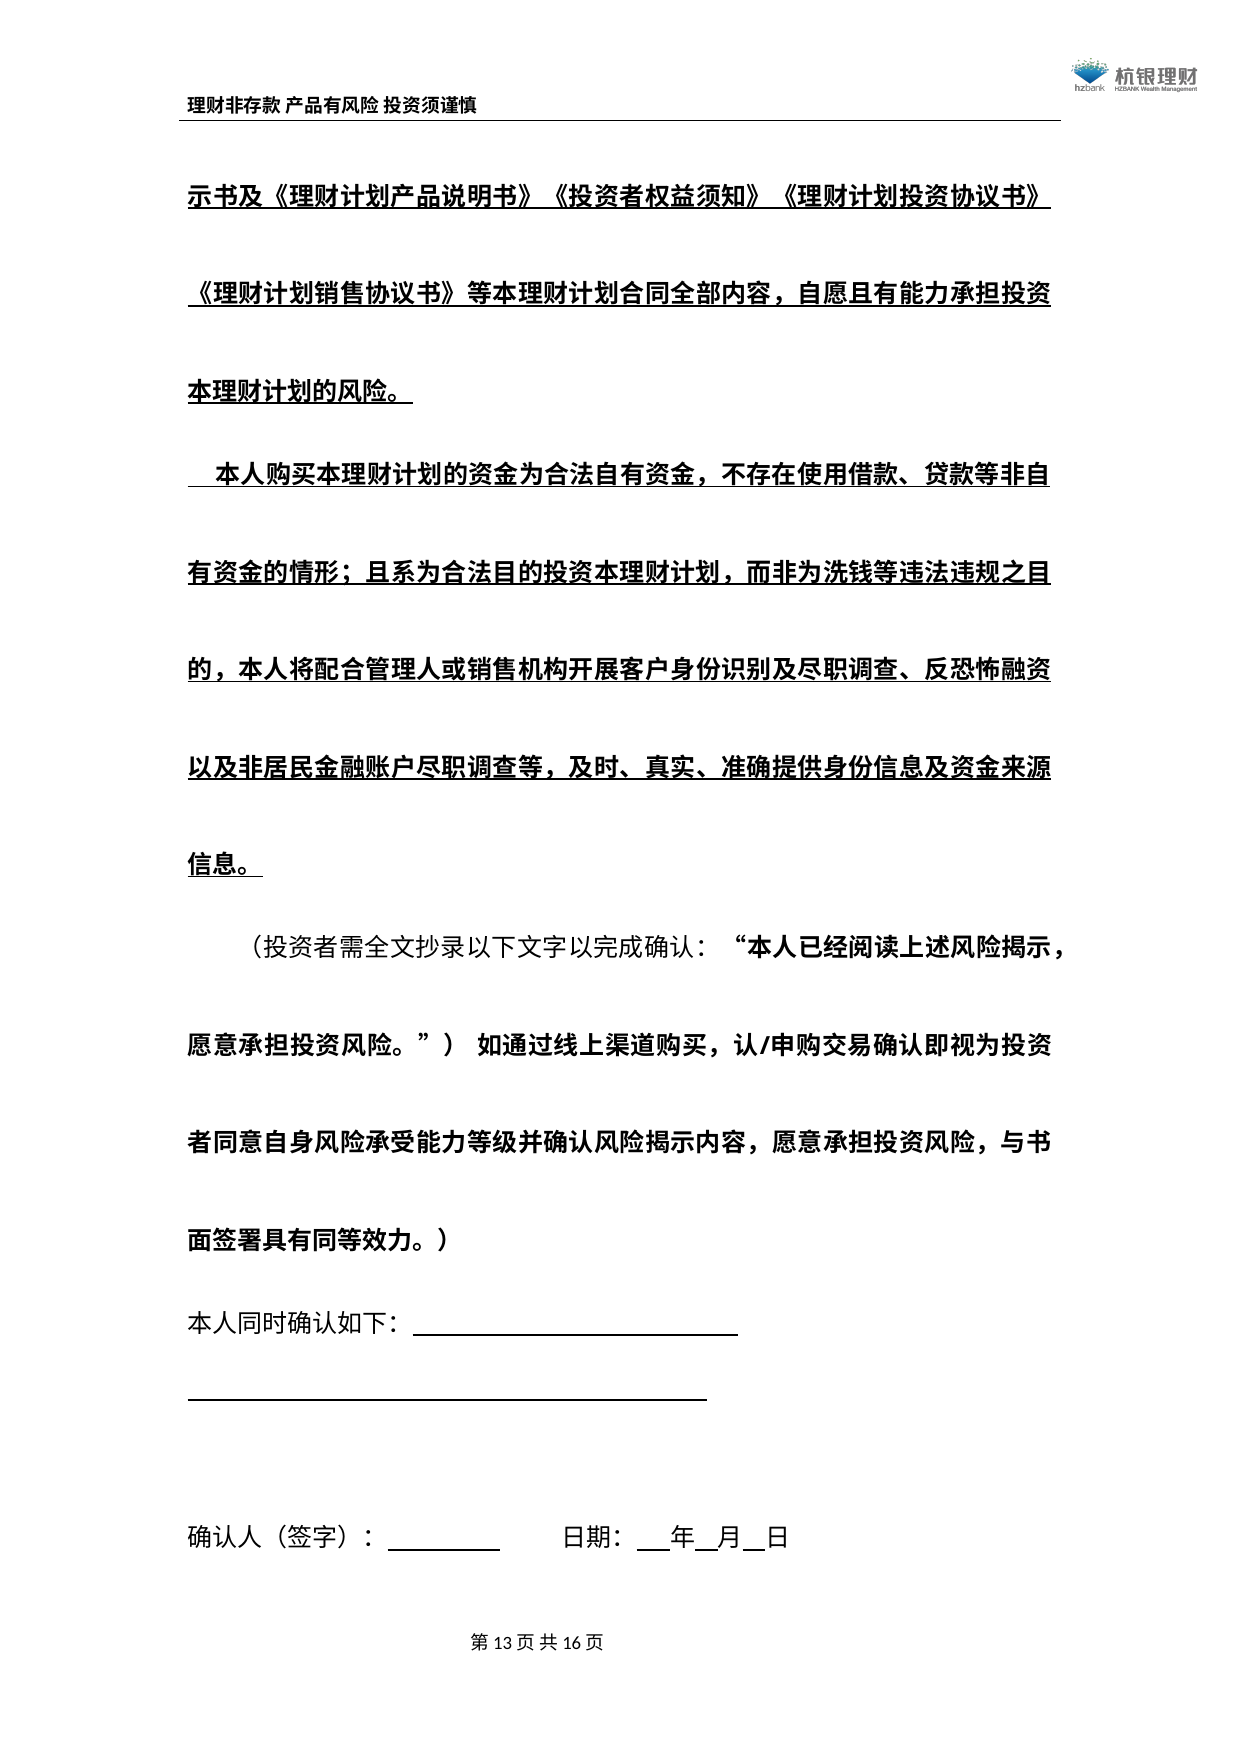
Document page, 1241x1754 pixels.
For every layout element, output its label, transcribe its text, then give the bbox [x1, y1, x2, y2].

text 本人同时确认如下： [187, 1289, 1053, 1354]
text 确认人（签字）： 日期： 年 月 日 [187, 1503, 1053, 1568]
text （投资者需全文抄录以下文字以完成确认：“本人已经阅读上述风险揭示，愿意承担投资风险。”） 如通过线上渠道购买，认/申购交易确认即视为投资者同意自身风险承受能力等级并确认风险揭示内容，愿意承担投资风险，与书面签署具有同等效力。） [187, 913, 1053, 1271]
text 本人购买本理财计划的资金为合法自有资金，不存在使用借款、贷款等非自有资金的情形；且系为合法目的投资本理财计划，而非为洗钱等违法违规之目的，本人将配合管理人或销售机构开展客户身份识别及尽职调查、反恐怖融资以及非居民金融账户尽职调查等，及时、真实、准确提供身份信息及资金来源信息。 [187, 440, 1053, 895]
picture [1027, 0, 1240, 151]
